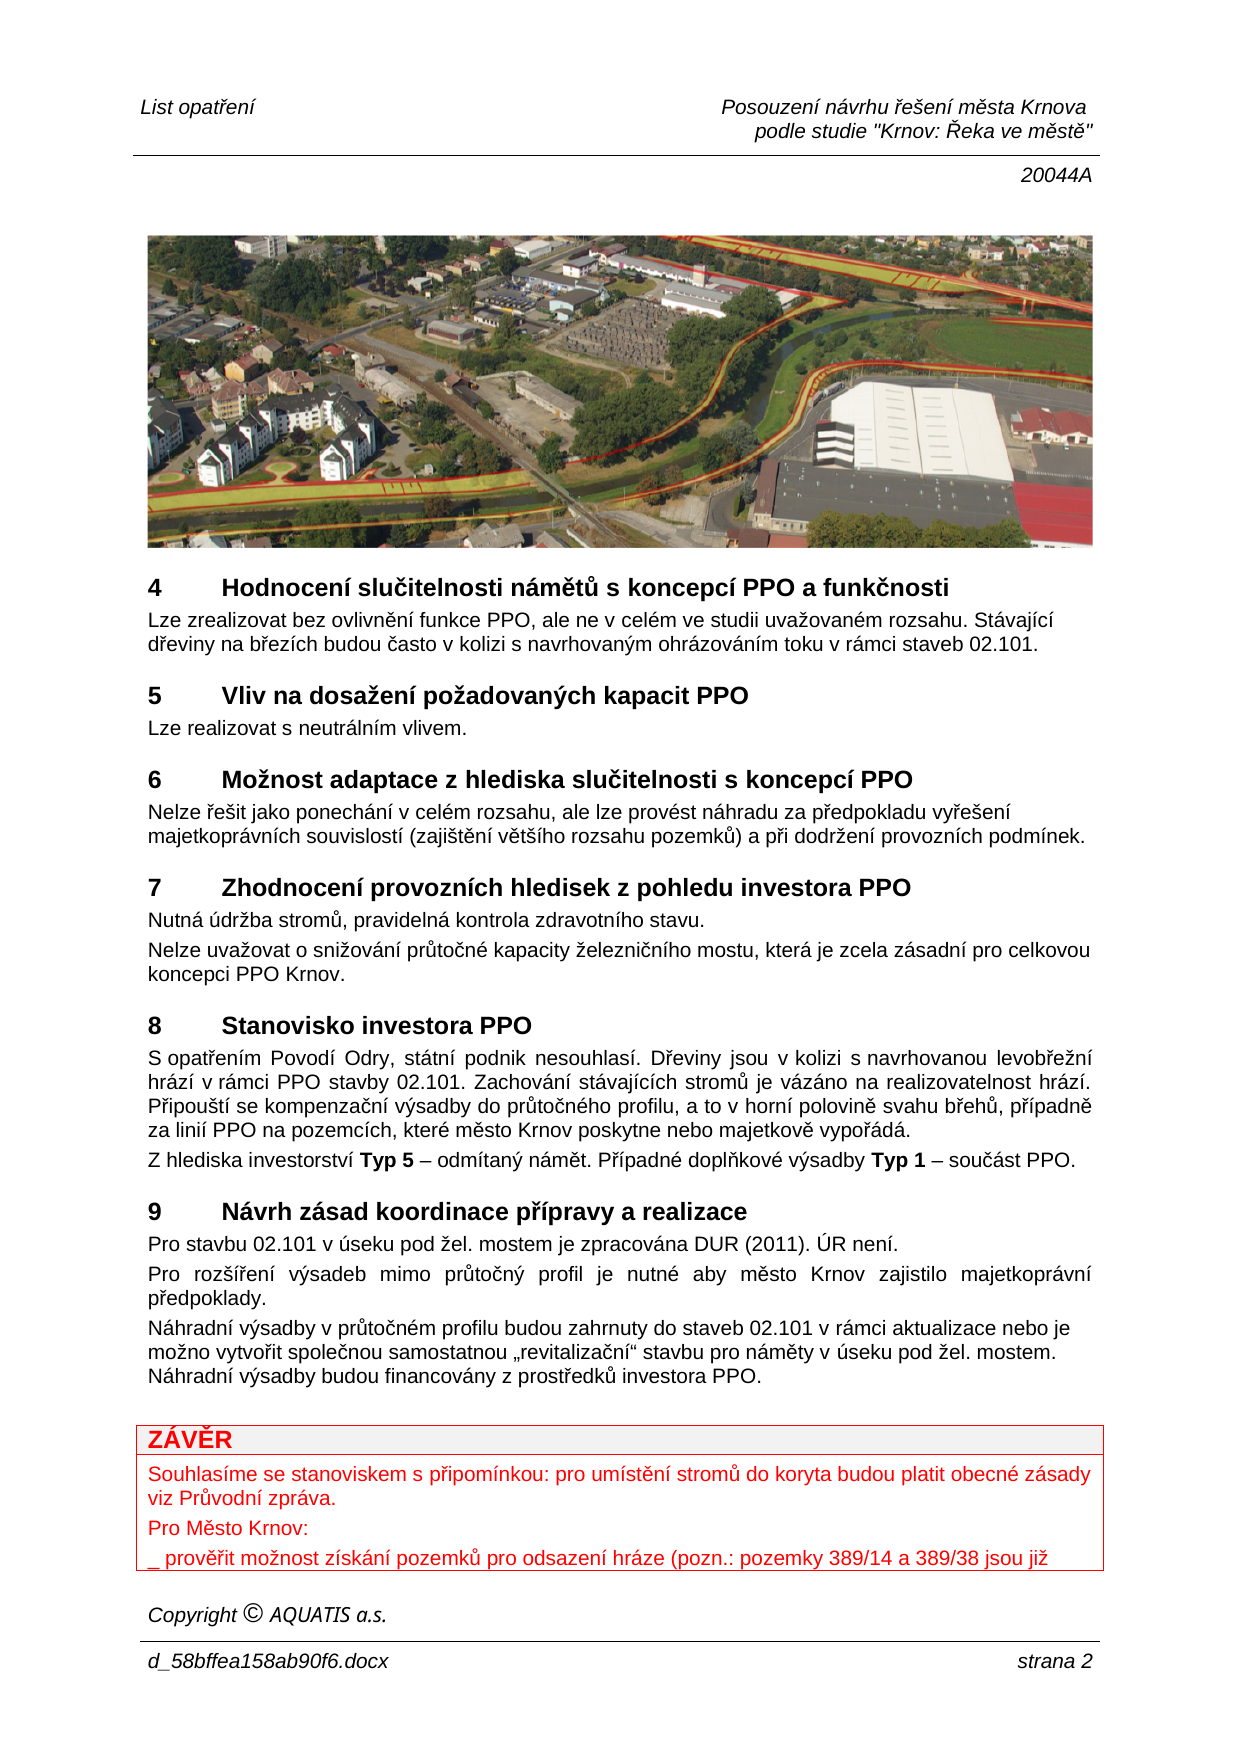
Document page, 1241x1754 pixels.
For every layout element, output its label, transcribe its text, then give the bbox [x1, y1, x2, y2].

picture [147, 235, 1093, 548]
text Pro stavbu 02.101 v úseku pod žel. mostem je zpracována DUR (2011). ÚR není. [148, 1232, 1092, 1256]
text S opatřením Povodí Odry, státní podnik nesouhlasí. Dřeviny jsou v kolizi s navrhovanou levobřežní hrází v rámci PPO stavby 02.101. Zachování stávajících stromů je vázáno na realizovatelnost hrází. Připouští se kompenzační výsadby do průtočného profilu, a to v horní polovině svahu břehů, případně za linií PPO na pozemcích, které město Krnov poskytne nebo majetkově vypořádá. [148, 1046, 1092, 1142]
text 9 Návrh zásad koordinace přípravy a realizace [148, 1197, 1092, 1226]
text Lze realizovat s neutrálním vlivem. [148, 716, 1092, 740]
text 4 Hodnocení slučitelnosti námětů s koncepcí PPO a funkčnosti [148, 573, 1092, 602]
text Nelze uvažovat o snižování průtočné kapacity železničního mostu, která je zcela zásadní pro celkovou koncepci PPO Krnov. [148, 938, 1092, 986]
text 7 Zhodnocení provozních hledisek z pohledu investora PPO [148, 873, 1092, 901]
text Náhradní výsadby v průtočném profilu budou zahrnuty do staveb 02.101 v rámci aktualizace nebo je možno vytvořit společnou samostatnou „revitalizační“ stavbu pro náměty v úseku pod žel. mostem. Náhradní výsadby budou financovány z prostředků investora PPO. [148, 1316, 1092, 1388]
text Lze zrealizovat bez ovlivnění funkce PPO, ale ne v celém ve studii uvažovaném rozsahu. Stávající dřeviny na březích budou často v kolizi s navrhovaným ohrázováním toku v rámci staveb 02.101. [148, 608, 1092, 656]
text 6 Možnost adaptace z hlediska slučitelnosti s koncepcí PPO [148, 765, 1092, 793]
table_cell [137, 1455, 1103, 1570]
text 8 Stanovisko investora PPO [148, 1011, 1092, 1039]
text 5 Vliv na dosažení požadovaných kapacit PPO [148, 681, 1092, 709]
text Nutná údržba stromů, pravidelná kontrola zdravotního stavu. [148, 908, 1092, 932]
text Z hlediska investorství Typ 5 – odmítaný námět. Případné doplňkové výsadby Typ 1 – součást PPO. [148, 1148, 1092, 1172]
text Pro rozšíření výsadeb mimo průtočný profil je nutné aby město Krnov zajistilo majetkoprávní předpoklady. [148, 1262, 1092, 1310]
table_header ZÁVĚR [137, 1426, 1103, 1454]
text Nelze řešit jako ponechání v celém rozsahu, ale lze provést náhradu za předpokladu vyřešení majetkoprávních souvislostí (zajištění většího rozsahu pozemků) a při dodržení provozních podmínek. [148, 800, 1092, 848]
